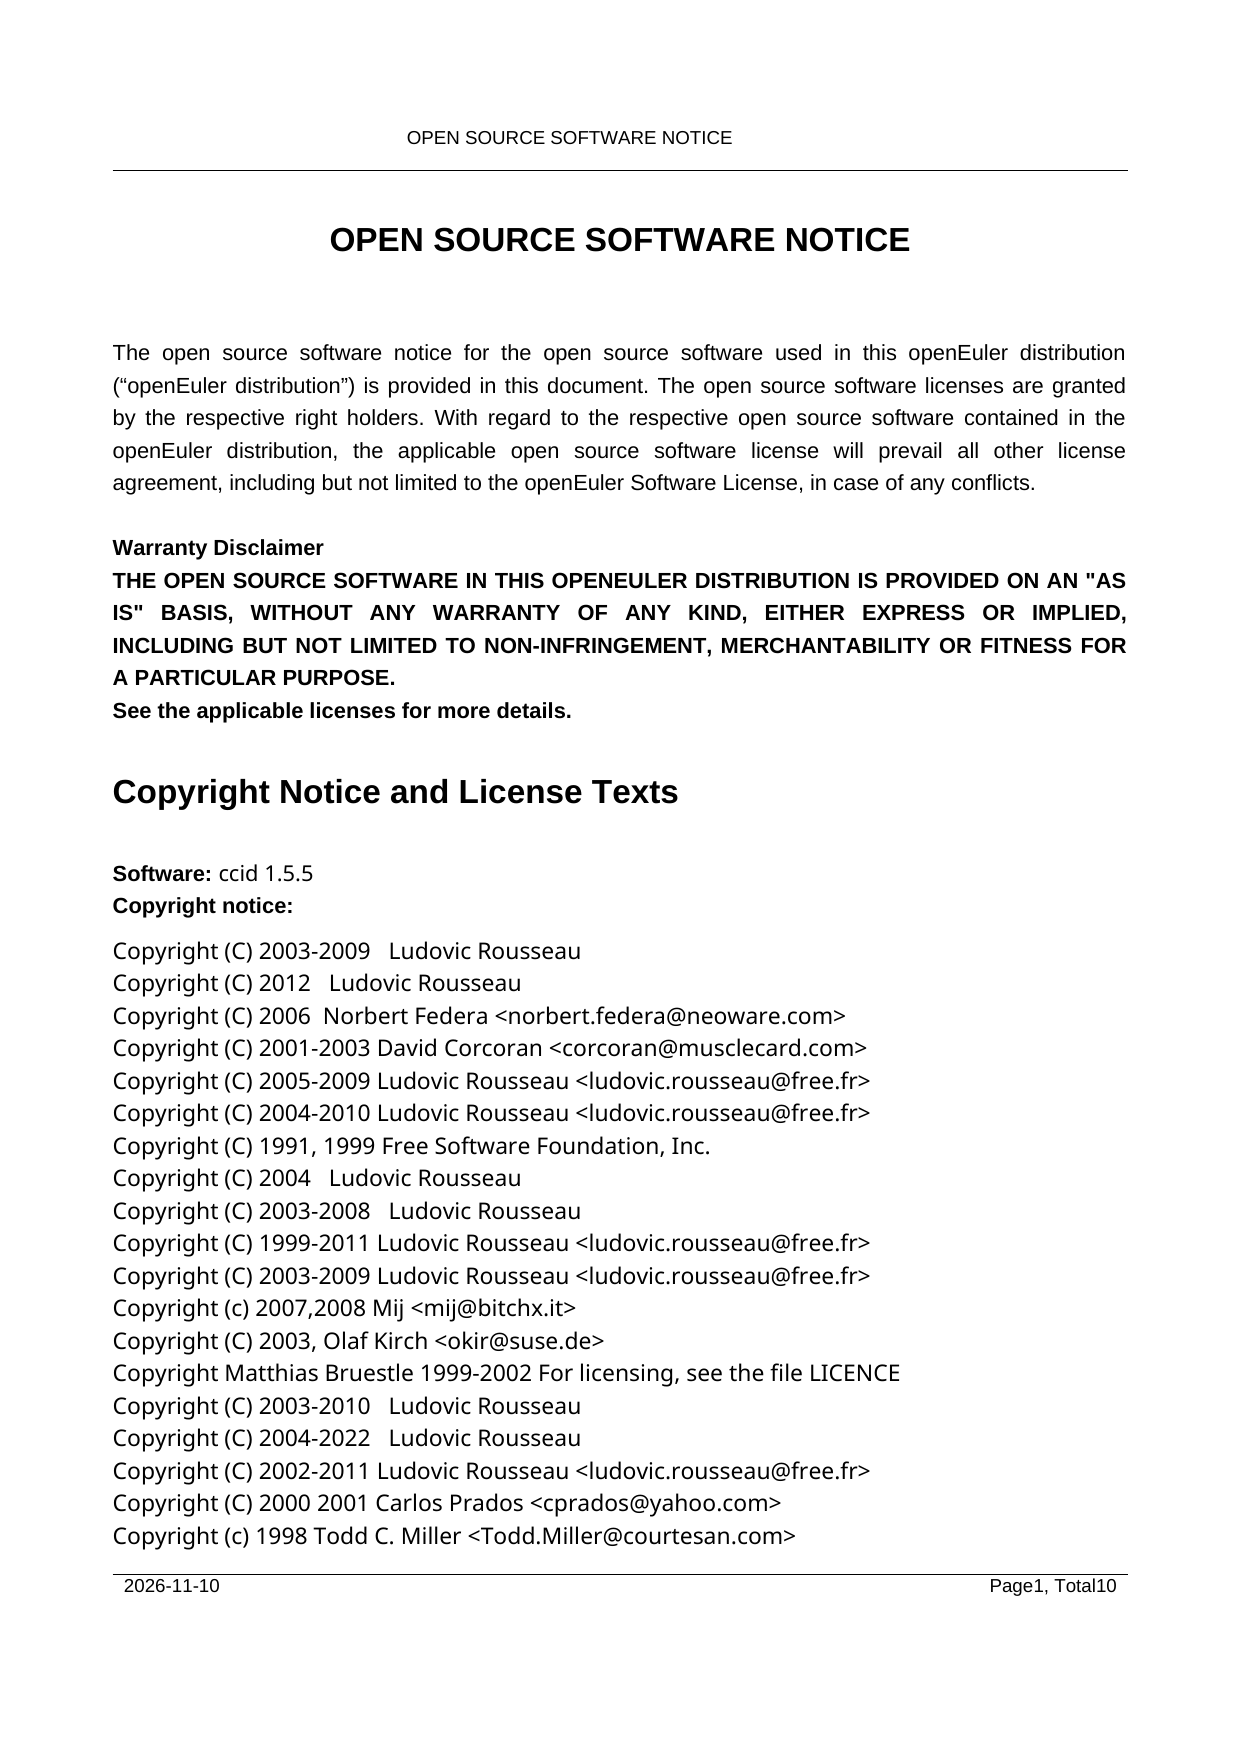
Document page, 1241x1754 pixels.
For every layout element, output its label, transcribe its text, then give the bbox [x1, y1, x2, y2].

text THE OPEN SOURCE SOFTWARE IN THIS OPENEULER DISTRIBUTION IS PROVIDED ON AN "AS IS" BASIS, WITHOUT ANY WARRANTY OF ANY KIND, EITHER EXPRESS OR IMPLIED, INCLUDING BUT NOT LIMITED TO NON-INFRINGEMENT, MERCHANTABILITY OR FITNESS FOR A PARTICULAR PURPOSE. See the applicable licenses for more details. [112, 564, 1128, 726]
title Software: ccid 1.5.5 [112, 856, 1128, 889]
text The open source software notice for the open source software used in this openEuler distribution (“openEuler distribution”) is provided in this document. The open source software licenses are granted by the respective right holders. With regard to the respective open source software contained in the openEuler distribution, the applicable open source software license will prevail all other license agreement, including but not limited to the openEuler Software License, in case of any conflicts. [112, 336, 1128, 499]
text Copyright notice: [112, 889, 1128, 921]
text Warranty Disclaimer [112, 531, 1128, 564]
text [112, 934, 1128, 1551]
text Copyright Notice and License Texts [112, 759, 1128, 824]
text OPEN SOURCE SOFTWARE NOTICE [112, 206, 1128, 271]
